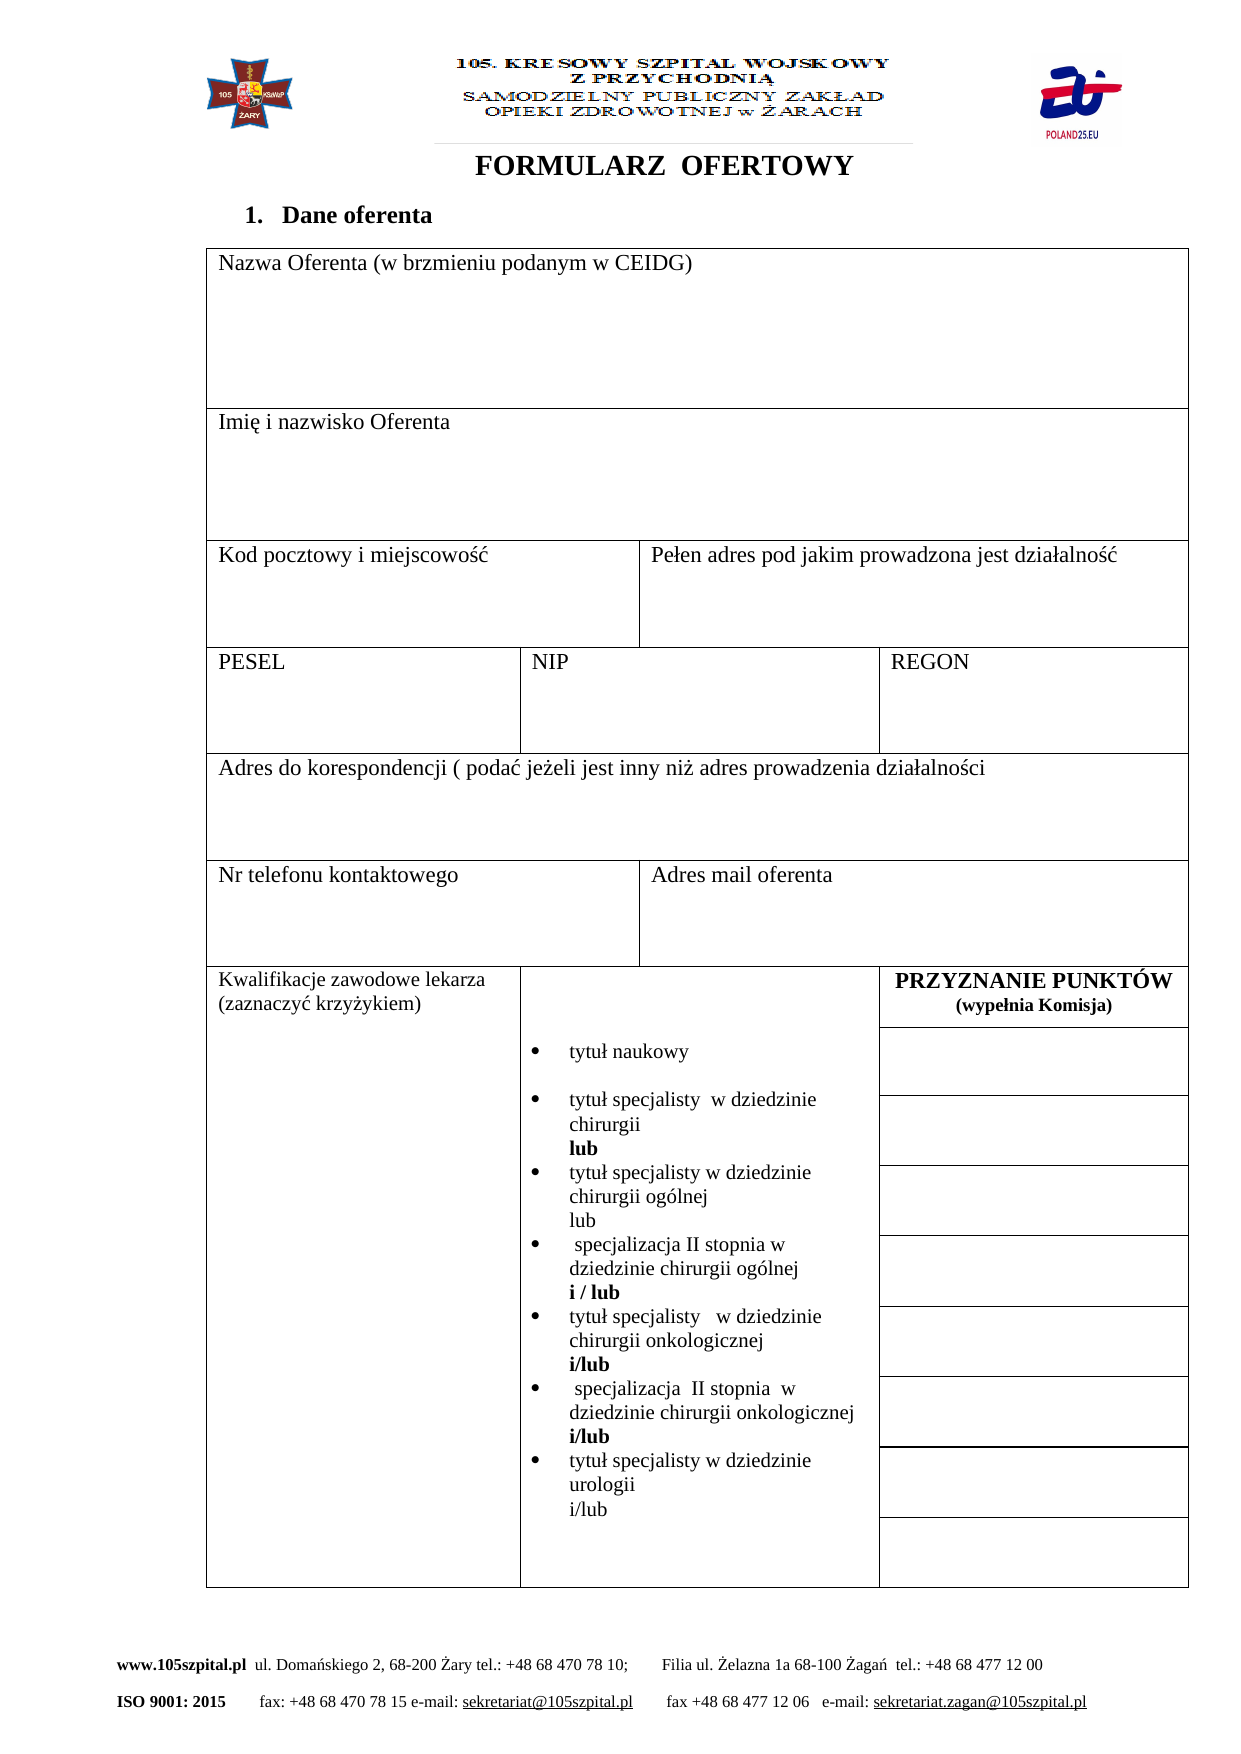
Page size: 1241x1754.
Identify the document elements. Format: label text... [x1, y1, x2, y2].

table_cell PESEL [207, 648, 520, 753]
picture [434, 49, 914, 144]
table_cell Adres mail oferenta [640, 861, 1188, 966]
table_cell Kod pocztowy i miejscowość [207, 541, 639, 647]
table_cell [880, 1028, 1188, 1095]
table_cell [880, 1166, 1188, 1235]
table_cell [880, 1096, 1188, 1165]
table_cell PRZYZNANIE PUNKTÓW (wypełnia Komisja) [880, 967, 1188, 1027]
table_header Nazwa Oferenta (w brzmieniu podanym w CEIDG) [207, 249, 1188, 407]
table_cell [880, 1448, 1188, 1517]
table_cell [880, 1236, 1188, 1306]
picture [206, 58, 293, 129]
table_cell NIP [521, 648, 879, 753]
table_cell [880, 1377, 1188, 1446]
table_cell Kwalifikacje zawodowe lekarza (zaznaczyć krzyżykiem) [207, 967, 520, 1587]
text FORMULARZ OFERTOWY [207, 148, 1122, 181]
table_cell [880, 1307, 1188, 1376]
list Dane oferenta [244, 201, 1122, 229]
table_cell REGON [880, 648, 1188, 753]
table_cell Nr telefonu kontaktowego [207, 861, 639, 966]
table_cell Adres do korespondencji ( podać jeżeli jest inny niż adres prowadzenia działalności [207, 754, 1188, 859]
table_cell Imię i nazwisko Oferenta [207, 409, 1188, 540]
table_cell Pełen adres pod jakim prowadzona jest działalność [640, 541, 1188, 647]
table_cell [880, 1518, 1188, 1587]
picture [1031, 53, 1123, 147]
table_cell tytuł naukowy tytuł specjalisty w dziedzinie chirurgii lub tytuł specjalisty w dziedzinie chirurgii ogólnej lub specjalizacja II stopnia w dziedzinie chirurgii ogólnej i / lub tytuł specjalisty w dziedzinie chirurgii onkologicznej i/lub specjalizacja II stopnia w dziedzinie chirurgii onkologicznej i/lub tytuł specjalisty w dziedzinie urologii i/lub posiada specjalizację I stopnia z doświadczeniem lub brak specjalizacji [521, 967, 879, 1587]
